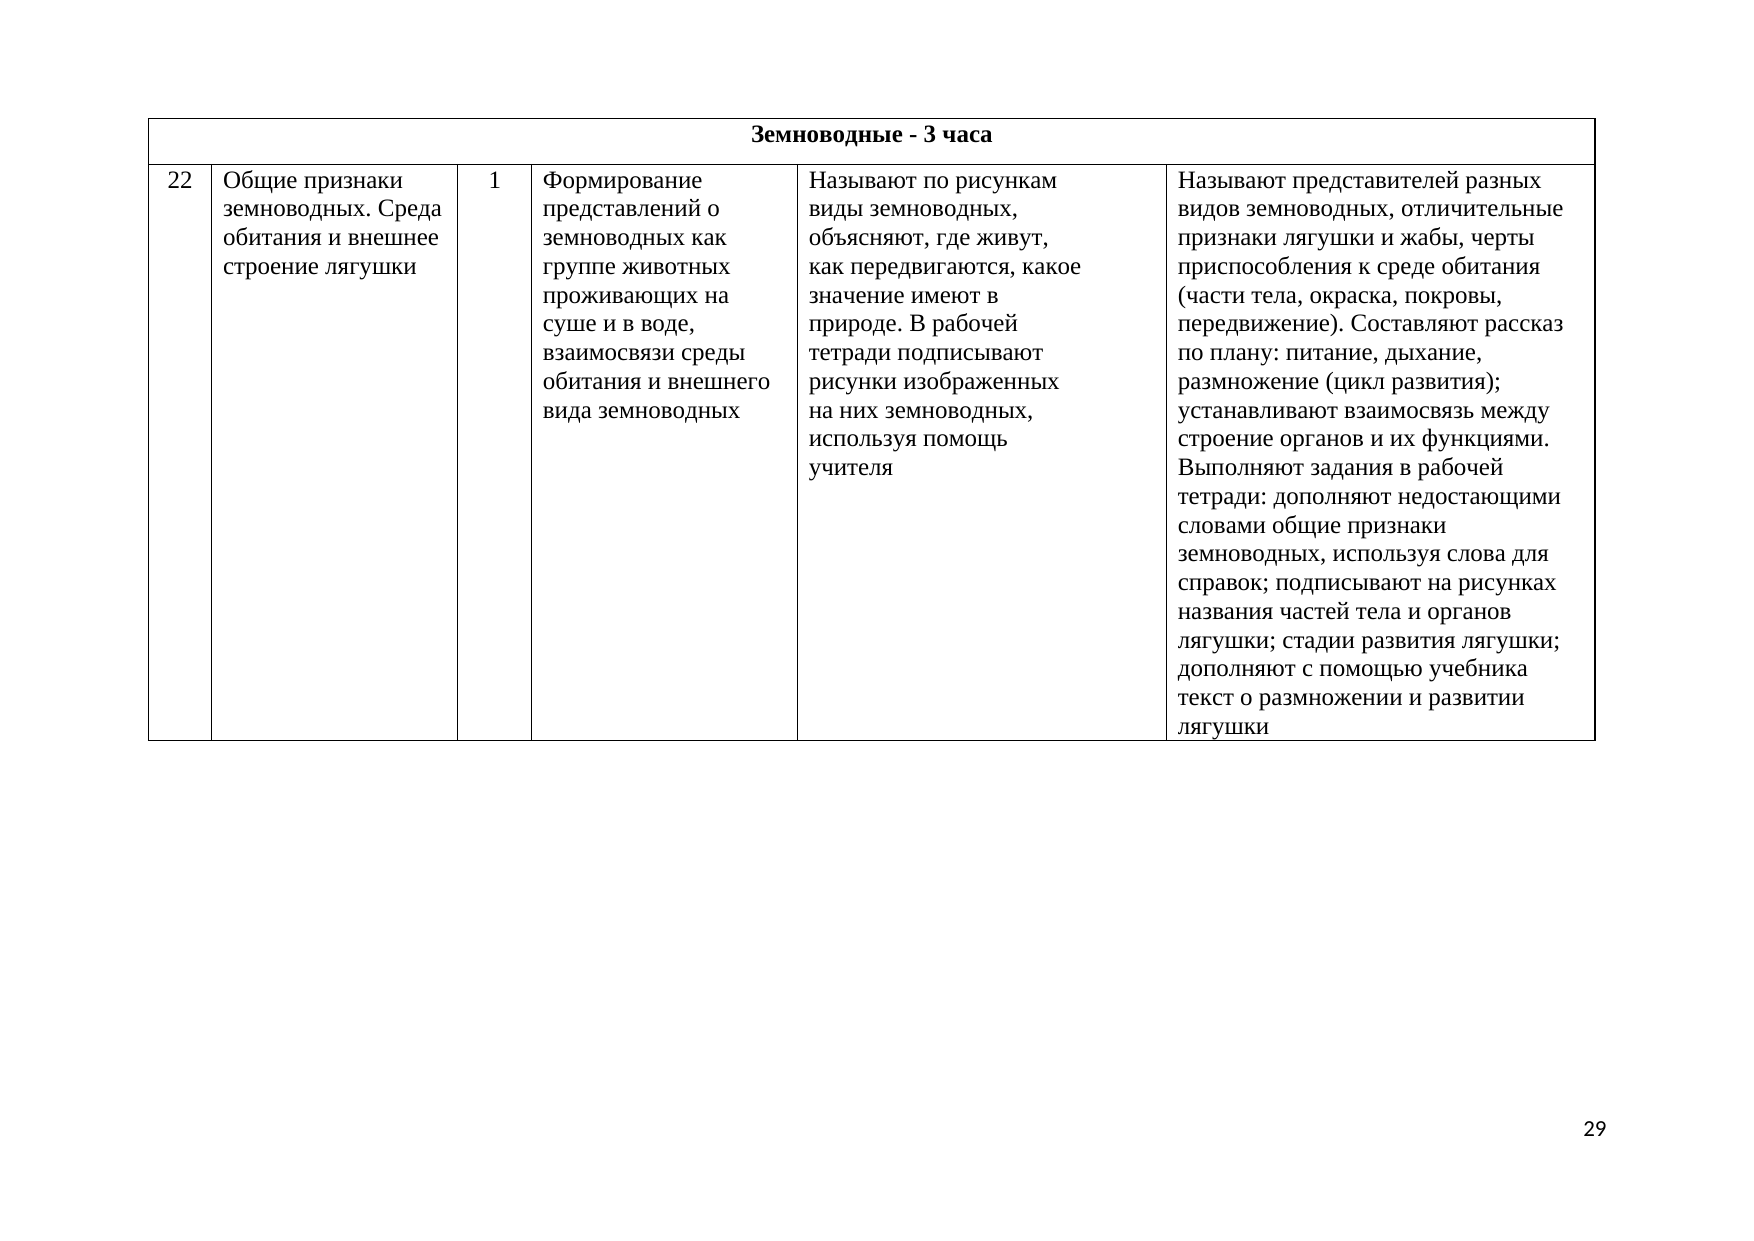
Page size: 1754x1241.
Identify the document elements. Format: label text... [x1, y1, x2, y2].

table_cell 1 [458, 165, 531, 740]
table_header Земноводные - 3 часа [149, 119, 1594, 164]
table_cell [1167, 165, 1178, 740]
table_cell Общие признаки земноводных. Среда обитания и внешнее строение лягушки [212, 165, 457, 740]
table_cell Формирование представлений о земноводных как группе животных проживающих на суше и в воде, взаимосвязи среды обитания и внешнего вида земноводных [532, 165, 797, 740]
table_cell Называют по рисункам виды земноводных, объясняют, где живут, как передвигаются, какое значение имеют в природе. В рабочей тетради подписывают рисунки изображенных на них земноводных, используя помощь учителя [798, 165, 1166, 740]
table_cell 22 [149, 165, 211, 740]
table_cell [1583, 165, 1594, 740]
